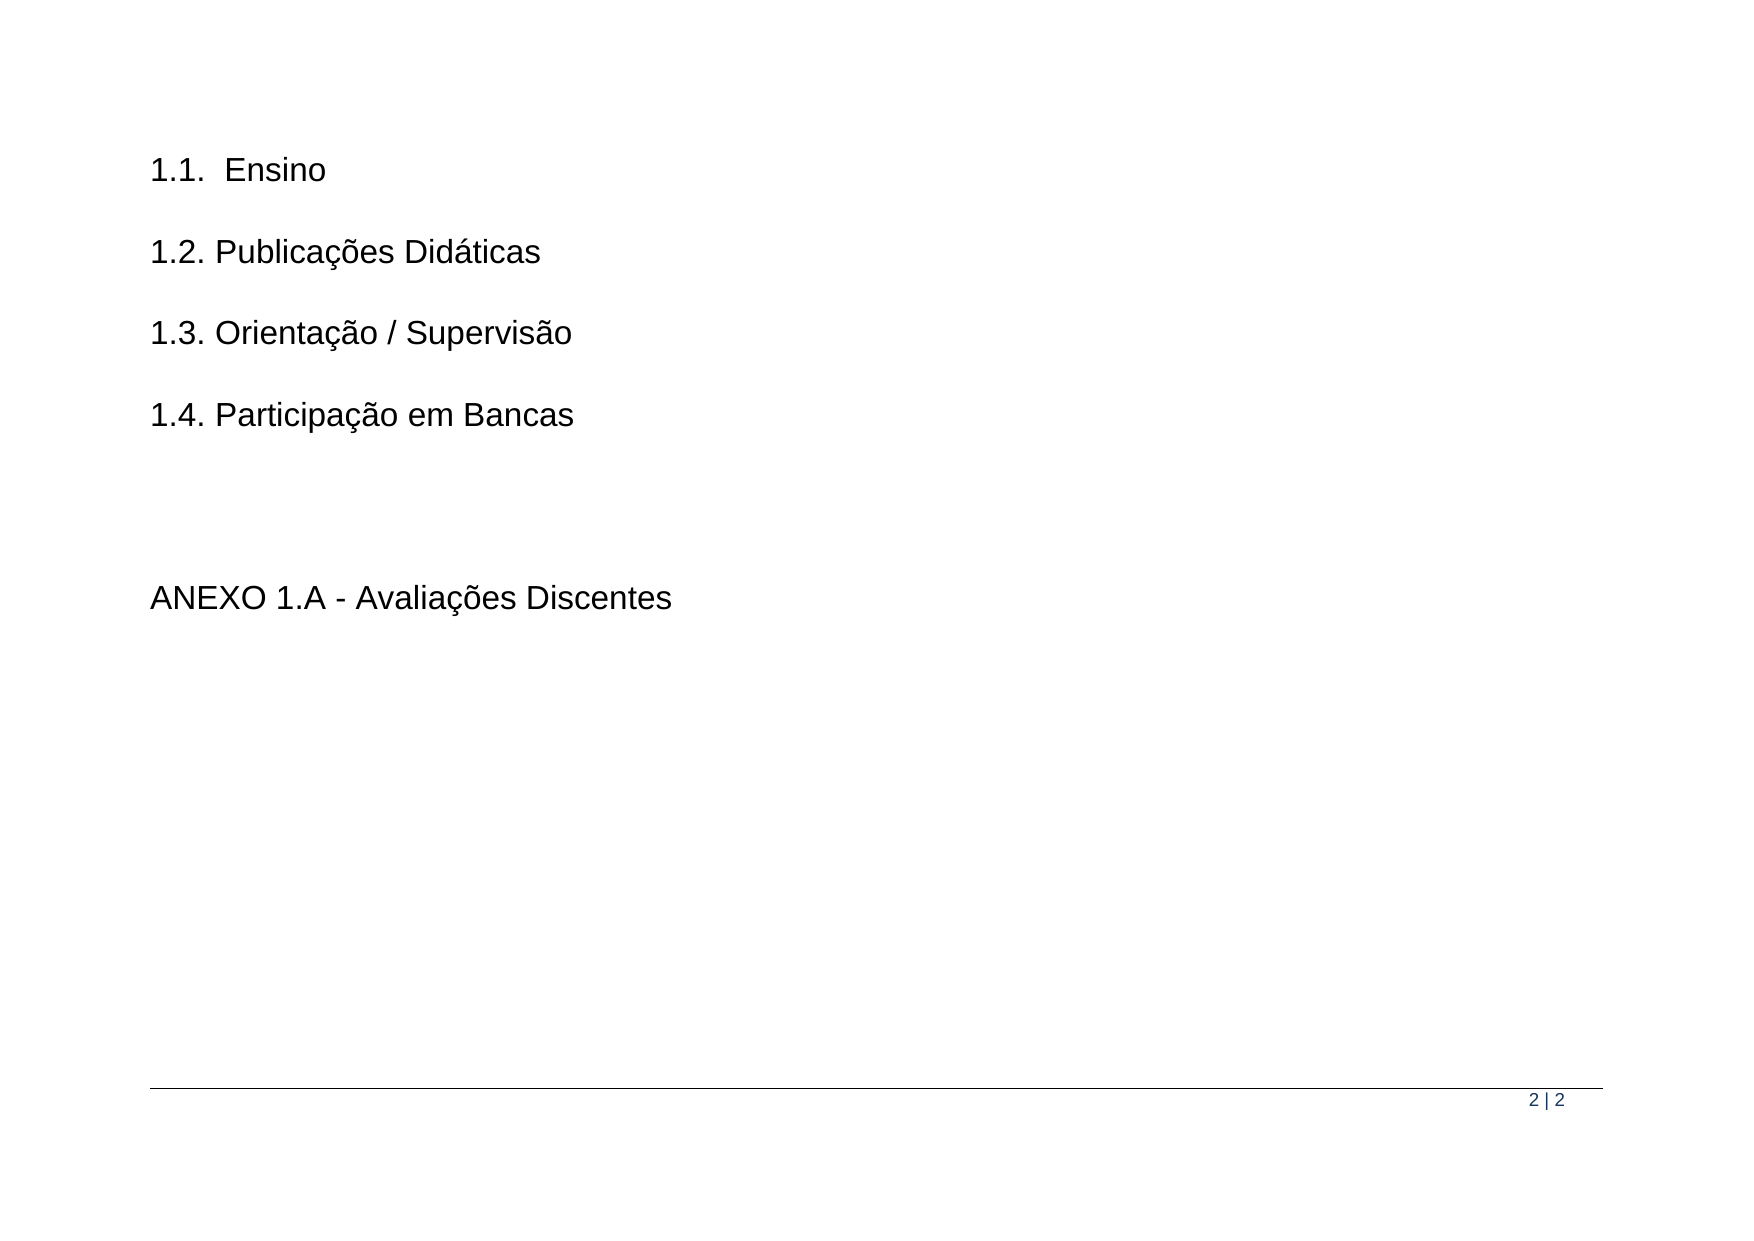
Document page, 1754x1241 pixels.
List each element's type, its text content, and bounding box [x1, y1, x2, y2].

subtitle 1.1. Ensino [150, 150, 1604, 188]
subtitle ANEXO 1.A - Avaliações Discentes [150, 578, 1604, 617]
subtitle 1.3. Orientação / Supervisão [150, 313, 1604, 352]
subtitle 1.4. Participação em Bancas [150, 395, 1604, 433]
subtitle 1.2. Publicações Didáticas [150, 232, 1604, 270]
